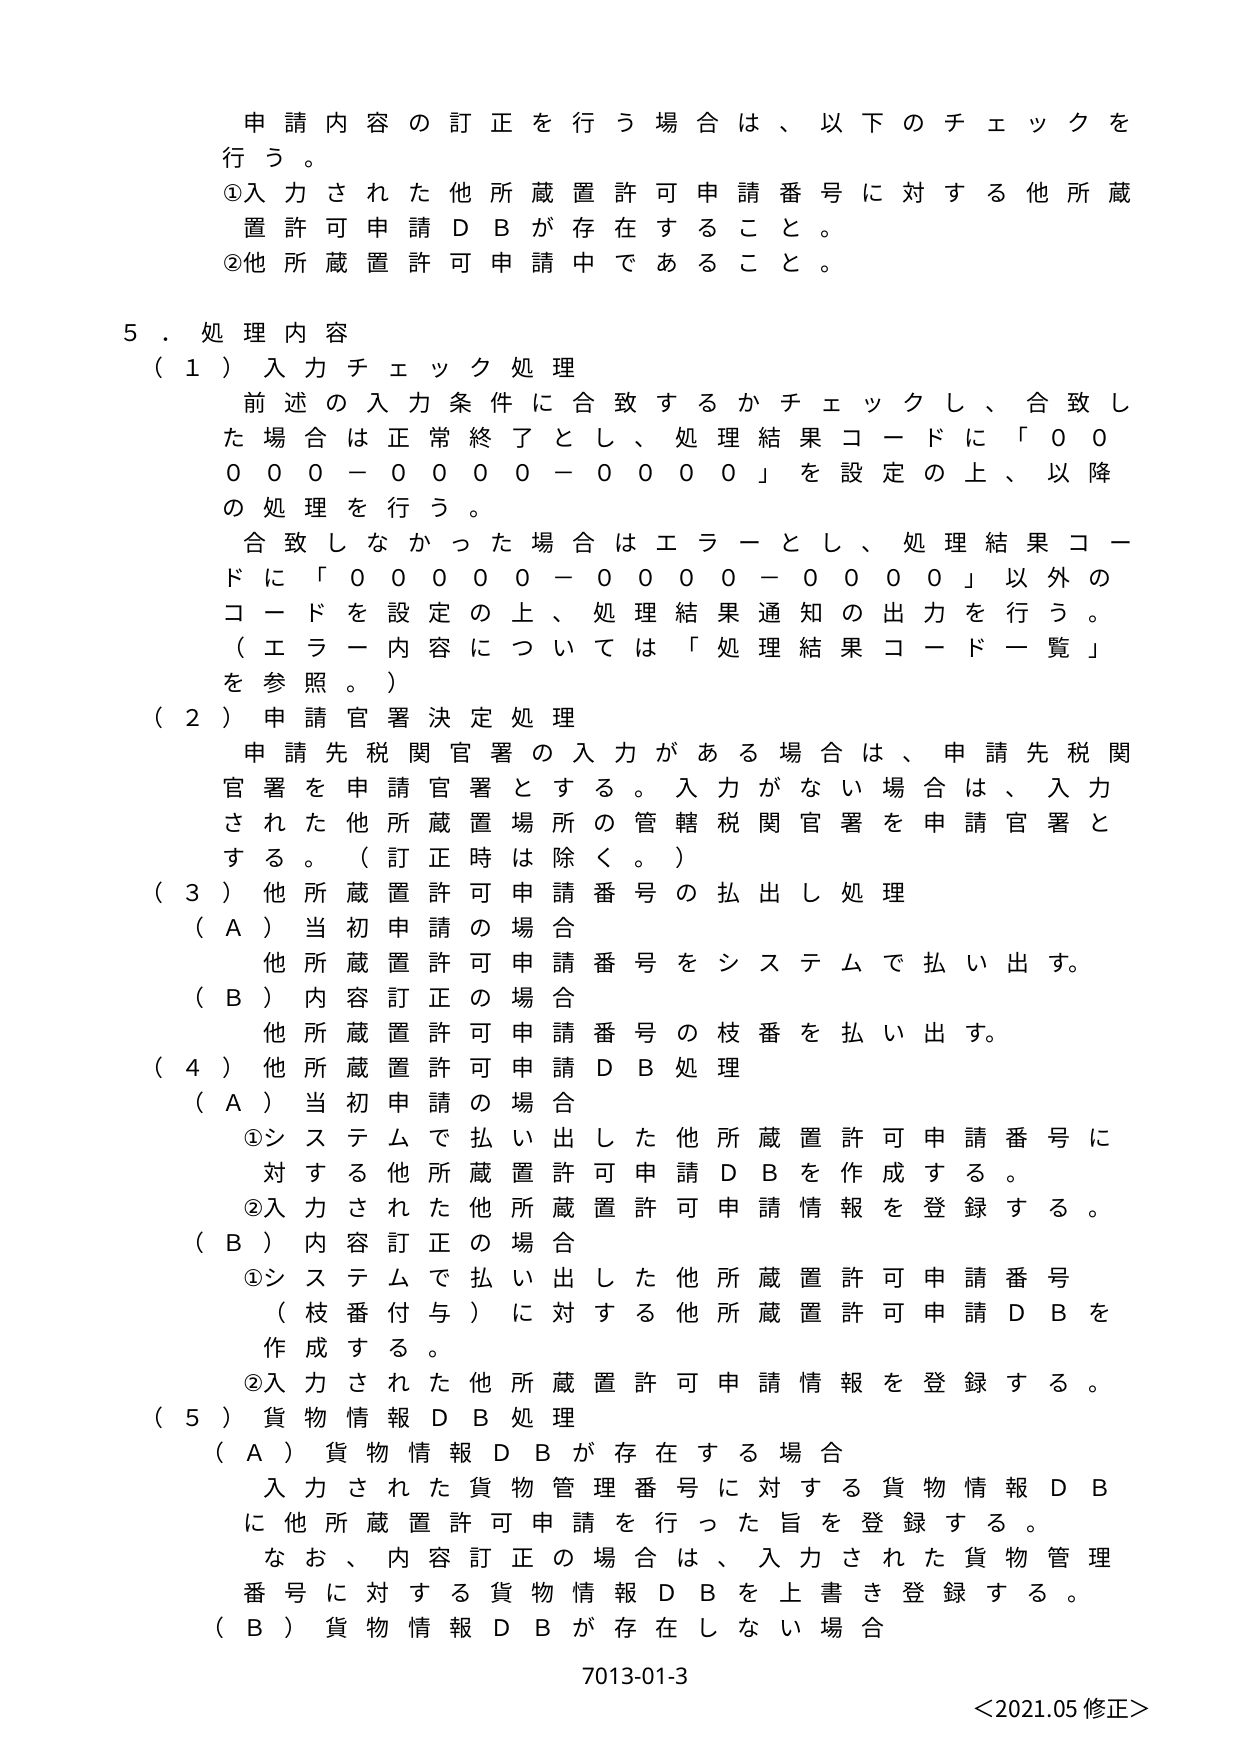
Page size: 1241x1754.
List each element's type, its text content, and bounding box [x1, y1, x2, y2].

text （３）他所蔵置許可申請番号の払出し処理 [140, 874, 1150, 909]
text 他所蔵置許可申請番号をシステムで払い出す。 [222, 944, 1150, 979]
text ①システムで払い出した他所蔵置許可申請番号に対する他所蔵置許可申請ＤＢを作成する。 [222, 1119, 1150, 1189]
text （Ｂ）内容訂正の場合 [161, 1224, 1150, 1259]
text 入力された貨物管理番号に対する貨物情報ＤＢに他所蔵置許可申請を行った旨を登録する。 [222, 1469, 1150, 1539]
text ５．処理内容 [119, 314, 1150, 349]
text 申請先税関官署の入力がある場合は、申請先税関官署を申請官署とする。入力がない場合は、入力された他所蔵置場所の管轄税関官署を申請官署とする。（訂正時は除く。） [202, 734, 1150, 874]
text 前述の入力条件に合致するかチェックし、合致した場合は正常終了とし、処理結果コードに「０００００－００００－００００」を設定の上、以降の処理を行う。 [202, 384, 1150, 524]
text （Ａ）当初申請の場合 [161, 909, 1150, 944]
text （５）貨物情報ＤＢ処理 [140, 1399, 1150, 1434]
text 申請内容の訂正を行う場合は、以下のチェックを行う。 [202, 104, 1150, 174]
text ②他所蔵置許可申請中であること。 [202, 244, 1150, 279]
text （１）入力チェック処理 [140, 349, 1150, 384]
text ②入力された他所蔵置許可申請情報を登録する。 [222, 1364, 1150, 1399]
text 他所蔵置許可申請番号の枝番を払い出す。 [222, 1014, 1150, 1049]
text ①システムで払い出した他所蔵置許可申請番号（枝番付与）に対する他所蔵置許可申請ＤＢを作成する。 [222, 1259, 1150, 1364]
text なお、内容訂正の場合は、入力された貨物管理番号に対する貨物情報ＤＢを上書き登録する。 [222, 1539, 1150, 1609]
text ①入力された他所蔵置許可申請番号に対する他所蔵置許可申請ＤＢが存在すること。 [202, 174, 1150, 244]
text ②入力された他所蔵置許可申請情報を登録する。 [222, 1189, 1150, 1224]
text （Ｂ）貨物情報ＤＢが存在しない場合 [161, 1609, 1150, 1644]
text （２）申請官署決定処理 [140, 699, 1150, 734]
text （Ａ）当初申請の場合 [161, 1084, 1150, 1119]
text （４）他所蔵置許可申請ＤＢ処理 [140, 1049, 1150, 1084]
text 合致しなかった場合はエラーとし、処理結果コードに「０００００－００００－００００」以外のコードを設定の上、処理結果通知の出力を行う。（エラー内容については「処理結果コード一覧」を参照。） [202, 524, 1150, 699]
text （Ｂ）内容訂正の場合 [161, 979, 1150, 1014]
text （Ａ）貨物情報ＤＢが存在する場合 [161, 1434, 1150, 1469]
